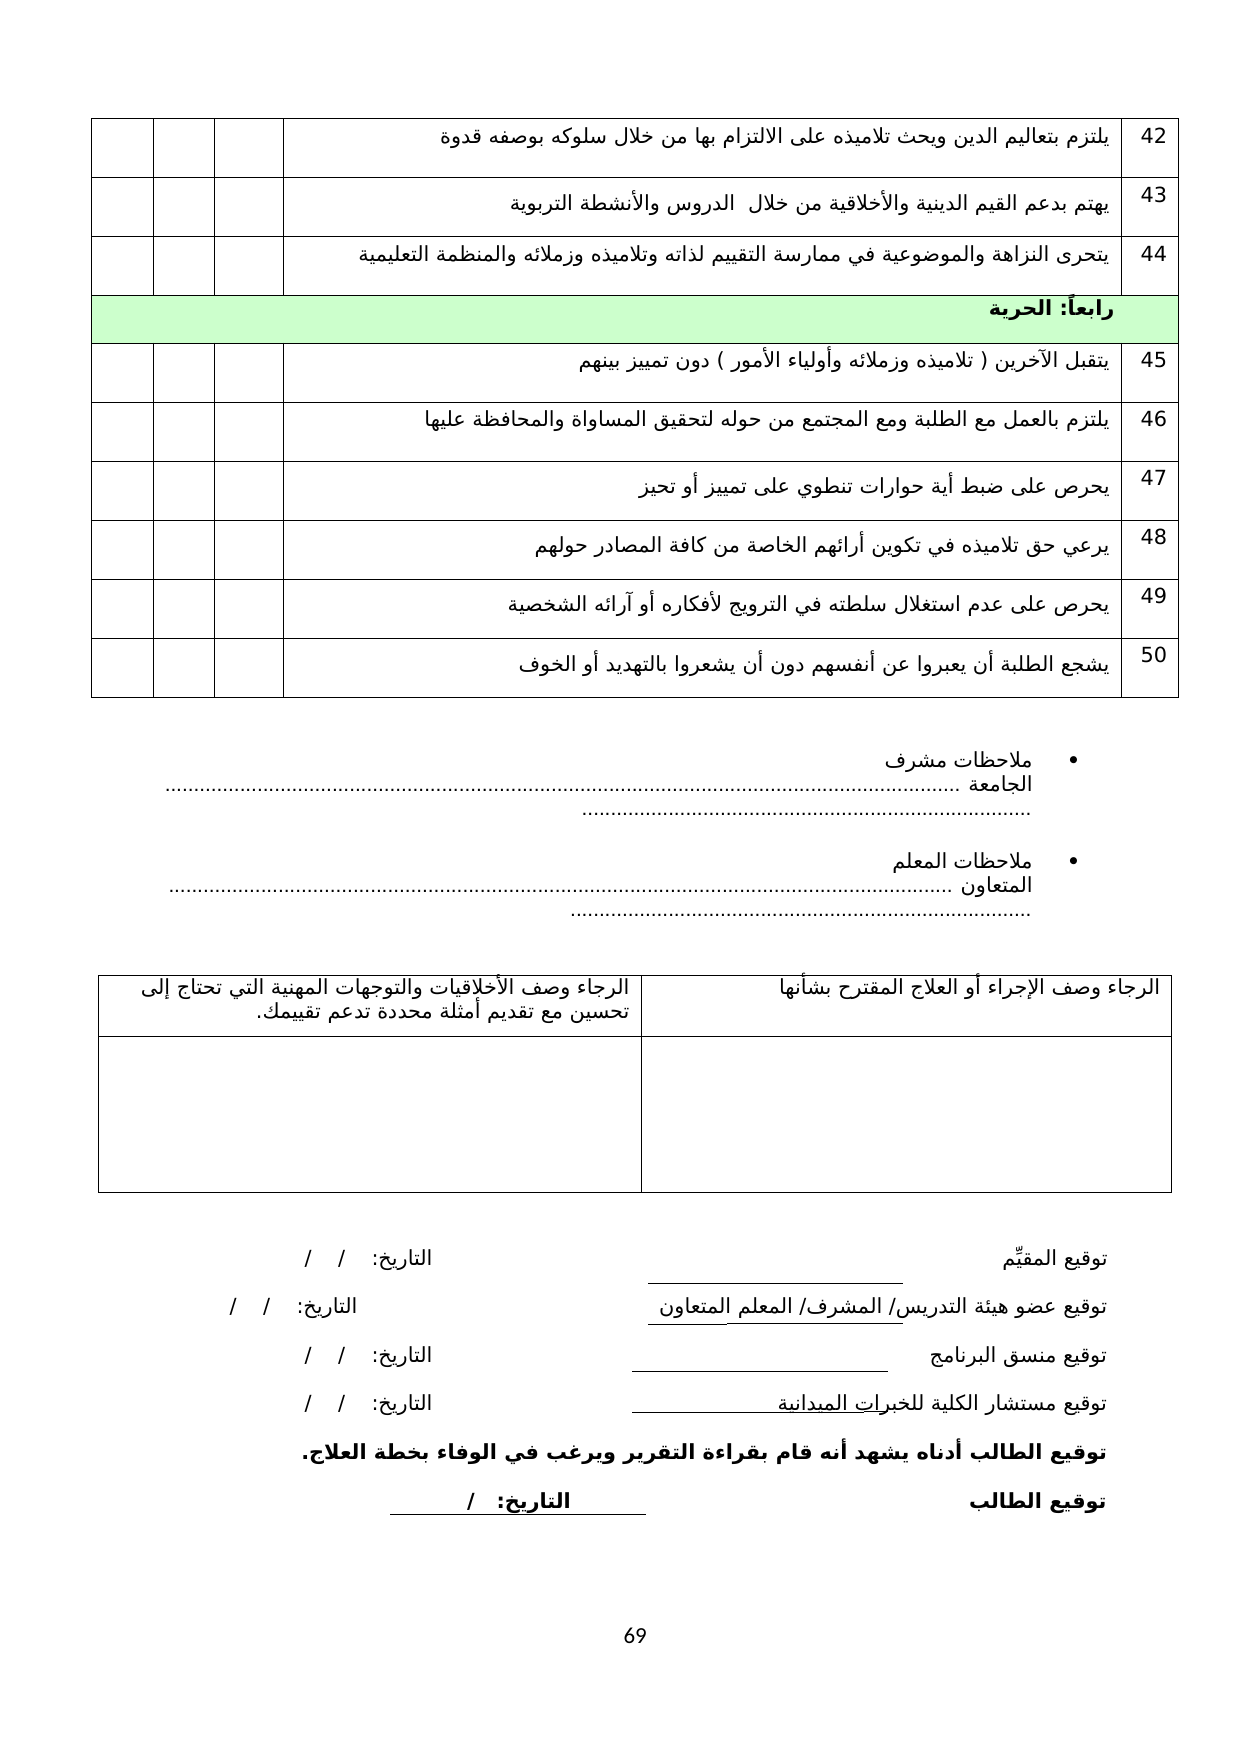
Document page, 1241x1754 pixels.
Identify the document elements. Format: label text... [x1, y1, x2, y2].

table_cell يحرص على ضبط أية حوارات تنطوي على تمييز أو تحيز [284, 462, 1121, 520]
table_cell 49 [1122, 580, 1178, 638]
text توقيع الطالب التاريخ: / [162, 1489, 1107, 1513]
table_cell يرعي حق تلاميذه في تكوين أرائهم الخاصة من كافة المصادر حولهم [284, 521, 1121, 579]
text توقيع عضو هيئة التدريس/ المشرف/ المعلم المتعاون التاريخ: / / [162, 1294, 1107, 1318]
table_cell [215, 237, 283, 295]
table_cell يتحرى النزاهة والموضوعية في ممارسة التقييم لذاته وتلاميذه وزملائه والمنظمة التعليمية [284, 237, 1121, 295]
text توقيع منسق البرنامج التاريخ: / / [162, 1343, 1107, 1367]
table_cell يحرص على عدم استغلال سلطته في الترويج لأفكاره أو آرائه الشخصية [284, 580, 1121, 638]
table_cell [92, 344, 153, 402]
table_cell [92, 521, 153, 579]
table_cell [92, 119, 153, 177]
table_cell [154, 119, 214, 177]
table_cell [92, 237, 153, 295]
table_cell 50 [1122, 639, 1178, 697]
table_cell [92, 178, 153, 236]
text توقيع الطالب أدناه يشهد أنه قام بقراءة التقرير ويرغب في الوفاء بخطة العلاج. [162, 1440, 1107, 1464]
table_cell يهتم بدعم القيم الدينية والأخلاقية من خلال الدروس والأنشطة التربوية [284, 178, 1121, 236]
table_cell [215, 178, 283, 236]
table_cell 47 [1122, 462, 1178, 520]
table_cell 45 [1122, 344, 1178, 402]
table_cell [215, 580, 283, 638]
table_cell يتقبل الآخرين ( تلاميذه وزملائه وأولياء الأمور ) دون تمييز بينهم [284, 344, 1121, 402]
table_cell [154, 521, 214, 579]
table_cell [215, 639, 283, 697]
table_cell 43 [1122, 178, 1178, 236]
text توقيع مستشار الكلية للخبرات الميدانية التاريخ: / / [162, 1391, 1107, 1416]
text توقيع المقيِّم التاريخ: / / [162, 1246, 1107, 1270]
table_header الرجاء وصف الأخلاقيات والتوجهات المهنية التي تحتاج إلى تحسين مع تقديم أمثلة محددة تدعم تقييمك. [99, 976, 641, 1036]
table_cell 48 [1122, 521, 1178, 579]
table_cell [154, 639, 214, 697]
table_cell [92, 403, 153, 461]
table_cell [154, 237, 214, 295]
table_cell يلتزم بتعاليم الدين ويحث تلاميذه على الالتزام بها من خلال سلوكه بوصفه قدوة [284, 119, 1121, 177]
table_header الرجاء وصف الإجراء أو العلاج المقترح بشأنها [642, 976, 1171, 1036]
table_cell [215, 403, 283, 461]
table_cell [154, 344, 214, 402]
table_cell [92, 639, 153, 697]
table_cell [215, 521, 283, 579]
table_cell [154, 462, 214, 520]
table_cell [99, 1037, 641, 1192]
table_cell [154, 580, 214, 638]
table_cell [92, 462, 153, 520]
table_cell [215, 462, 283, 520]
table_cell يلتزم بالعمل مع الطلبة ومع المجتمع من حوله لتحقيق المساواة والمحافظة عليها [284, 403, 1121, 461]
list ملاحظات المعلم المتعاون ........................................................................................................................................................................................................................ [162, 849, 1070, 921]
table_cell رابعاً: الحرية [92, 296, 1178, 343]
table_cell 44 [1122, 237, 1178, 295]
table_cell [215, 119, 283, 177]
table_cell [215, 344, 283, 402]
table_cell [642, 1037, 1171, 1192]
table_cell [154, 403, 214, 461]
table_cell 46 [1122, 403, 1178, 461]
table_cell [92, 580, 153, 638]
table_cell [154, 178, 214, 236]
table_cell 42 [1122, 119, 1178, 177]
table_cell يشجع الطلبة أن يعبروا عن أنفسهم دون أن يشعروا بالتهديد أو الخوف [284, 639, 1121, 697]
list ملاحظات مشرف الجامعة ........................................................................................................................................................................................................................ [162, 748, 1070, 820]
